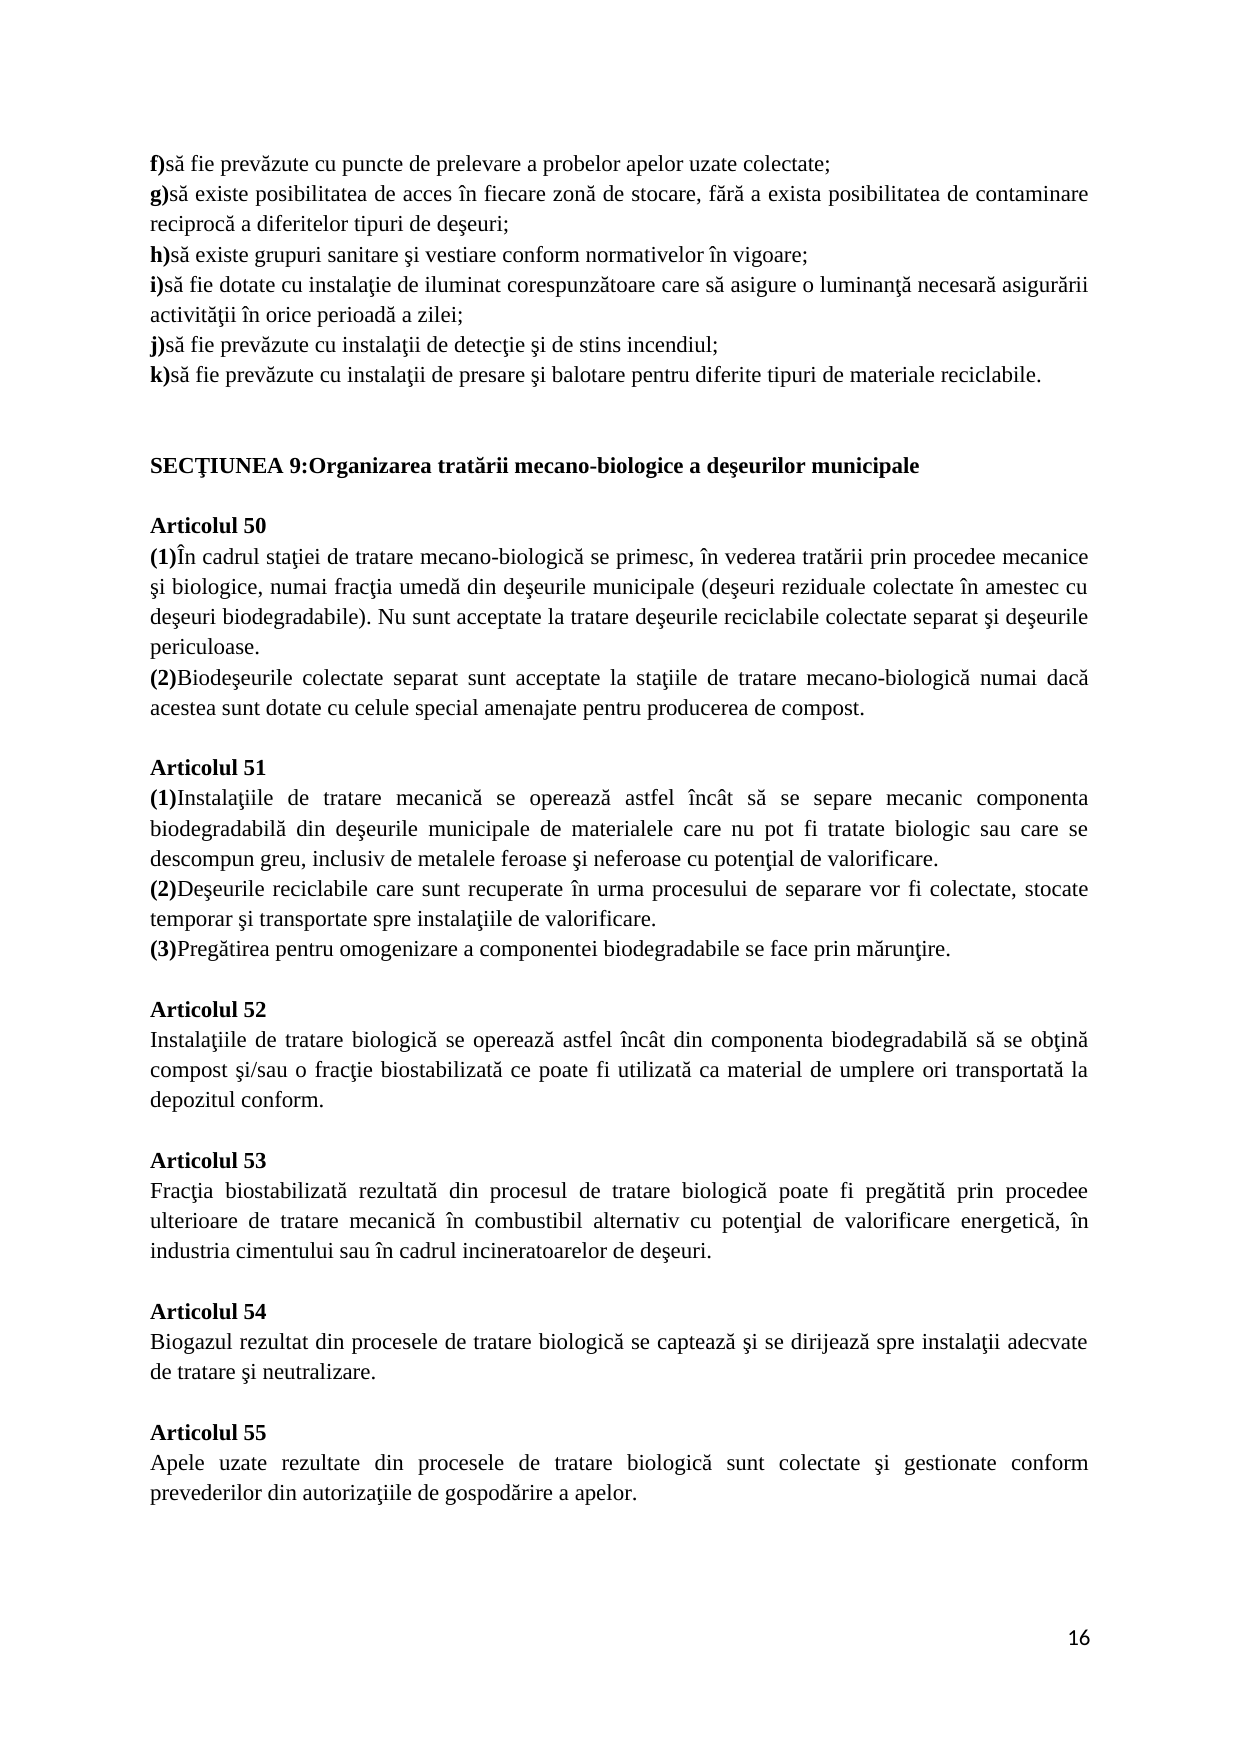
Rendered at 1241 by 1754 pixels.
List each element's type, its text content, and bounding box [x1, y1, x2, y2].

text (1)Instalaţiile de tratare mecanică se operează astfel încât să se separe mecanic componenta biodegradabilă din deşeurile municipale de materialele care nu pot fi tratate biologic sau care se descompun greu, inclusiv de metalele feroase şi neferoase cu potenţial de valorificare. [150, 784, 1090, 871]
text Fracţia biostabilizată rezultată din procesul de tratare biologică poate fi pregătită prin procedee ulterioare de tratare mecanică în combustibil alternativ cu potenţial de valorificare energetică, în industria cimentului sau în cadrul incineratoarelor de deşeuri. [150, 1177, 1090, 1264]
text h)să existe grupuri sanitare şi vestiare conform normativelor în vigoare; [150, 241, 1090, 267]
text j)să fie prevăzute cu instalaţii de detecţie şi de stins incendiul; [150, 331, 1090, 358]
text Apele uzate rezultate din procesele de tratare biologică sunt colectate şi gestionate conform prevederilor din autorizaţiile de gospodărire a apelor. [150, 1449, 1090, 1506]
text Biogazul rezultat din procesele de tratare biologică se captează şi se dirijează spre instalaţii adecvate de tratare şi neutralizare. [150, 1328, 1090, 1385]
text g)să existe posibilitatea de acces în fiecare zonă de stocare, fără a exista posibilitatea de contaminare reciprocă a diferitelor tipuri de deşeuri; [150, 180, 1090, 237]
text k)să fie prevăzute cu instalaţii de presare şi balotare pentru diferite tipuri de materiale reciclabile. [150, 361, 1090, 388]
text (1)În cadrul staţiei de tratare mecano-biologică se primesc, în vederea tratării prin procedee mecanice şi biologice, numai fracţia umedă din deşeurile municipale (deşeuri reziduale colectate în amestec cu deşeuri biodegradabile). Nu sunt acceptate la tratare deşeurile reciclabile colectate separat şi deşeurile periculoase. [150, 543, 1090, 660]
text f)să fie prevăzute cu puncte de prelevare a probelor apelor uzate colectate; [150, 150, 1090, 176]
text (3)Pregătirea pentru omogenizare a componentei biodegradabile se face prin mărunţire. [150, 935, 1090, 962]
text Instalaţiile de tratare biologică se operează astfel încât din componenta biodegradabilă să se obţină compost şi/sau o fracţie biostabilizată ce poate fi utilizată ca material de umplere ori transportată la depozitul conform. [150, 1026, 1090, 1113]
text i)să fie dotate cu instalaţie de iluminat corespunzătoare care să asigure o luminanţă necesară asigurării activităţii în orice perioadă a zilei; [150, 271, 1090, 327]
text (2)Deşeurile reciclabile care sunt recuperate în urma procesului de separare vor fi colectate, stocate temporar şi transportate spre instalaţiile de valorificare. [150, 875, 1090, 932]
text SECŢIUNEA 9:Organizarea tratării mecano-biologice a deşeurilor municipale [150, 452, 1090, 478]
text (2)Biodeşeurile colectate separat sunt acceptate la staţiile de tratare mecano-biologică numai dacă acestea sunt dotate cu celule special amenajate pentru producerea de compost. [150, 663, 1090, 720]
